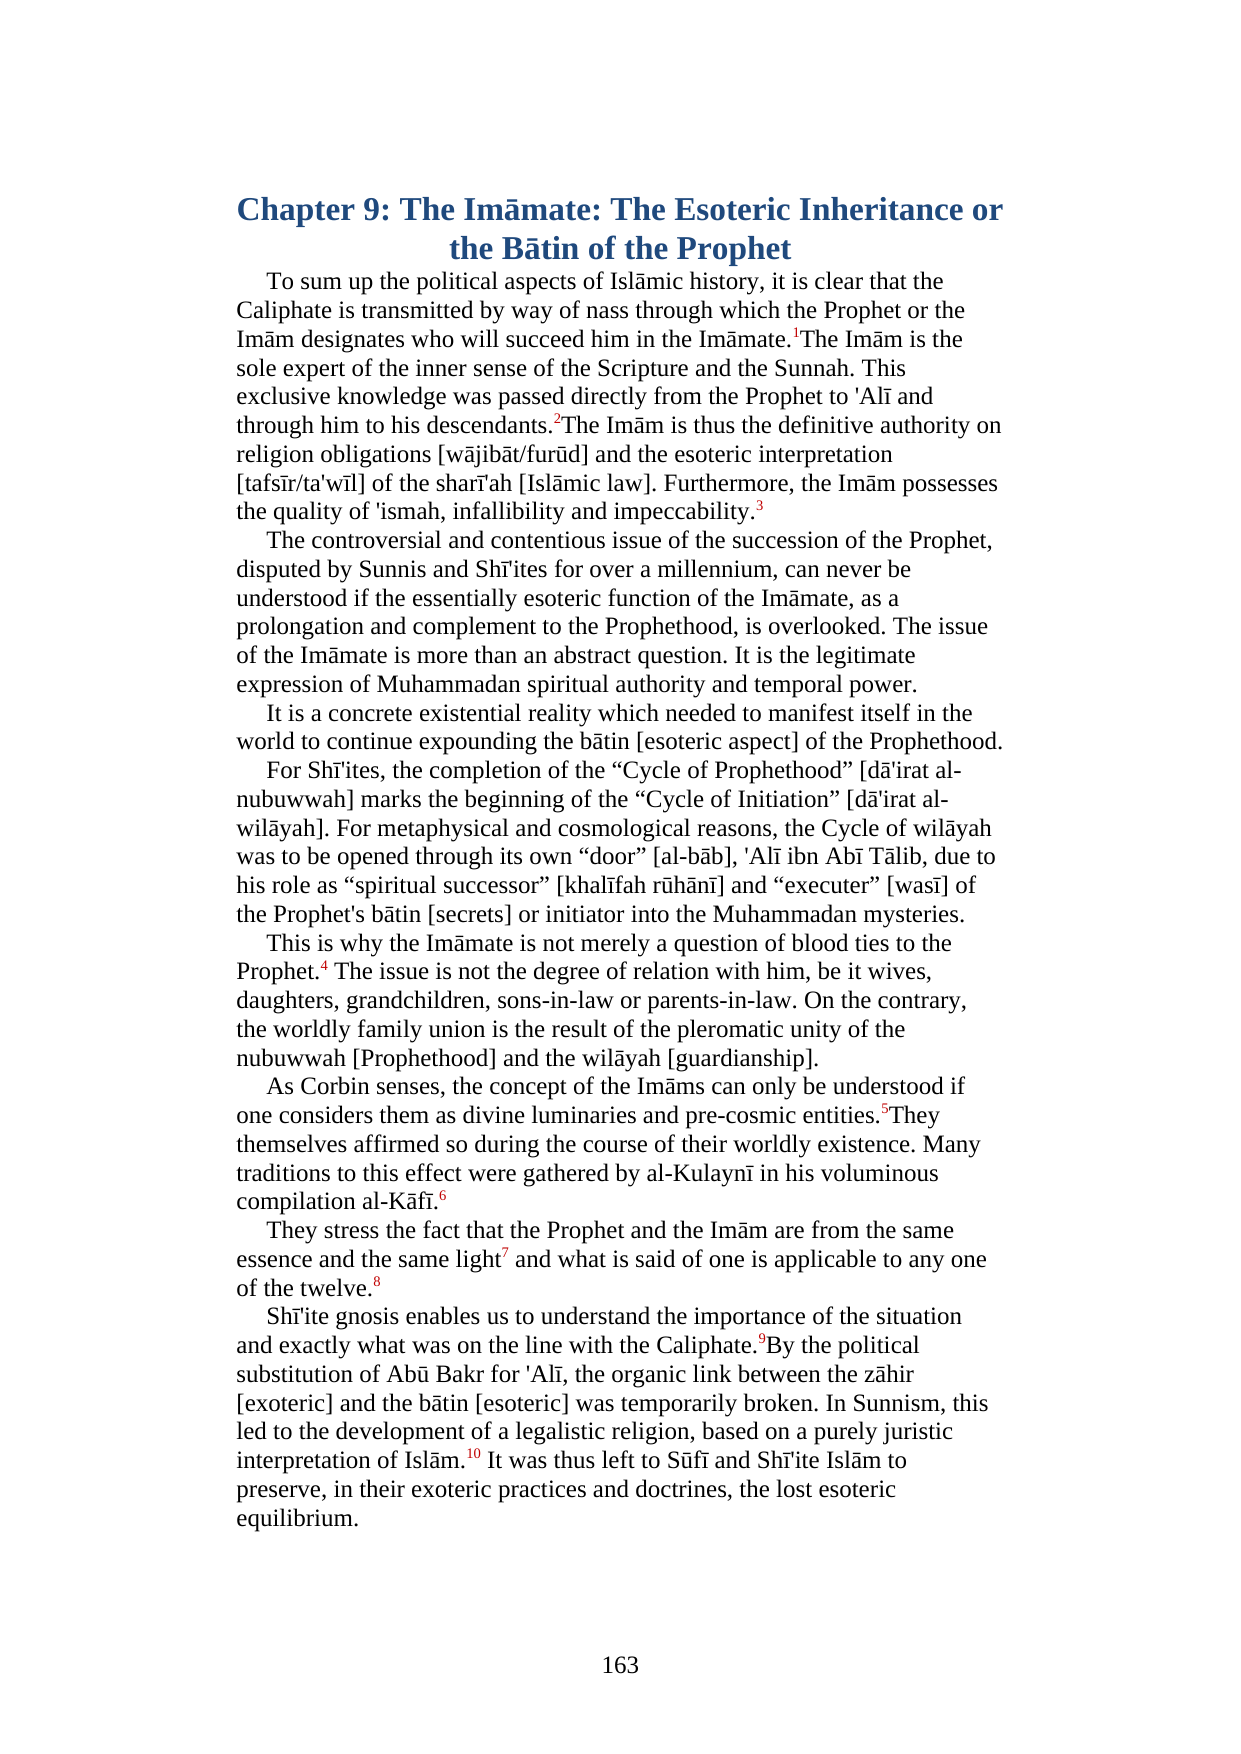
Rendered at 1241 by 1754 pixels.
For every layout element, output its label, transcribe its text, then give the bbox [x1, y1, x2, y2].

text Shī'ite gnosis enables us to understand the importance of the situation and exactly what was on the line with the Caliphate.9By the political substitution of Abū Bakr for 'Alī, the organic link between the zāhir [exoteric] and the bātin [esoteric] was temporarily broken. In Sunnism, this led to the development of a legalistic religion, based on a purely juristic interpretation of Islām.10 It was thus left to Sūfī and Shī'ite Islām to preserve, in their exoteric practices and doctrines, the lost esoteric equilibrium. [236, 1301, 1004, 1531]
text To sum up the political aspects of Islāmic history, it is clear that the Caliphate is transmitted by way of nass through which the Prophet or the Imām designates who will succeed him in the Imāmate.1The Imām is the sole expert of the inner sense of the Scripture and the Sunnah. This exclusive knowledge was passed directly from the Prophet to 'Alī and through him to his descendants.2The Imām is thus the definitive authority on religion obligations [wājibāt/furūd] and the esoteric interpretation [tafsīr/ta'wīl] of the sharī'ah [Islāmic law]. Furthermore, the Imām possesses the quality of 'ismah, infallibility and impeccability.3 [236, 266, 1004, 525]
text As Corbin senses, the concept of the Imāms can only be understood if one considers them as divine luminaries and pre-cosmic entities.5They themselves affirmed so during the course of their worldly existence. Many traditions to this effect were gathered by al-Kulaynī in his voluminous compilation al-Kāfī.6 [236, 1071, 1004, 1215]
text This is why the Imāmate is not merely a question of blood ties to the Prophet.4 The issue is not the degree of relation with him, be it wives, daughters, grandchildren, sons-in-law or parents-in-law. On the contrary, the worldly family union is the result of the pleromatic unity of the nubuwwah [Prophethood] and the wilāyah [guardianship]. [236, 928, 1004, 1071]
text The controversial and contentious issue of the succession of the Prophet, disputed by Sunnis and Shī'ites for over a millennium, can never be understood if the essentially esoteric function of the Imāmate, as a prolongation and complement to the Prophethood, is overlooked. The issue of the Imāmate is more than an abstract question. It is the legitimate expression of Muhammadan spiritual authority and temporal power. [236, 525, 1004, 698]
text It is a concrete existential reality which needed to manifest itself in the world to continue expounding the bātin [esoteric aspect] of the Prophethood. [236, 698, 1004, 755]
text For Shī'ites, the completion of the “Cycle of Prophethood” [dā'irat al-nubuwwah] marks the beginning of the “Cycle of Initiation” [dā'irat al-wilāyah]. For metaphysical and cosmological reasons, the Cycle of wilāyah was to be opened through its own “door” [al-bāb], 'Alī ibn Abī Tālib, due to his role as “spiritual successor” [khalīfah rūhānī] and “executer” [wasī] of the Prophet's bātin [secrets] or initiator into the Muhammadan mysteries. [236, 755, 1004, 928]
subtitle Chapter 9: The Imāmate: The Esoteric Inheritance or the Bātin of the Prophet [236, 190, 1004, 266]
text They stress the fact that the Prophet and the Imām are from the same essence and the same light7 and what is said of one is applicable to any one of the twelve.8 [236, 1215, 1004, 1301]
